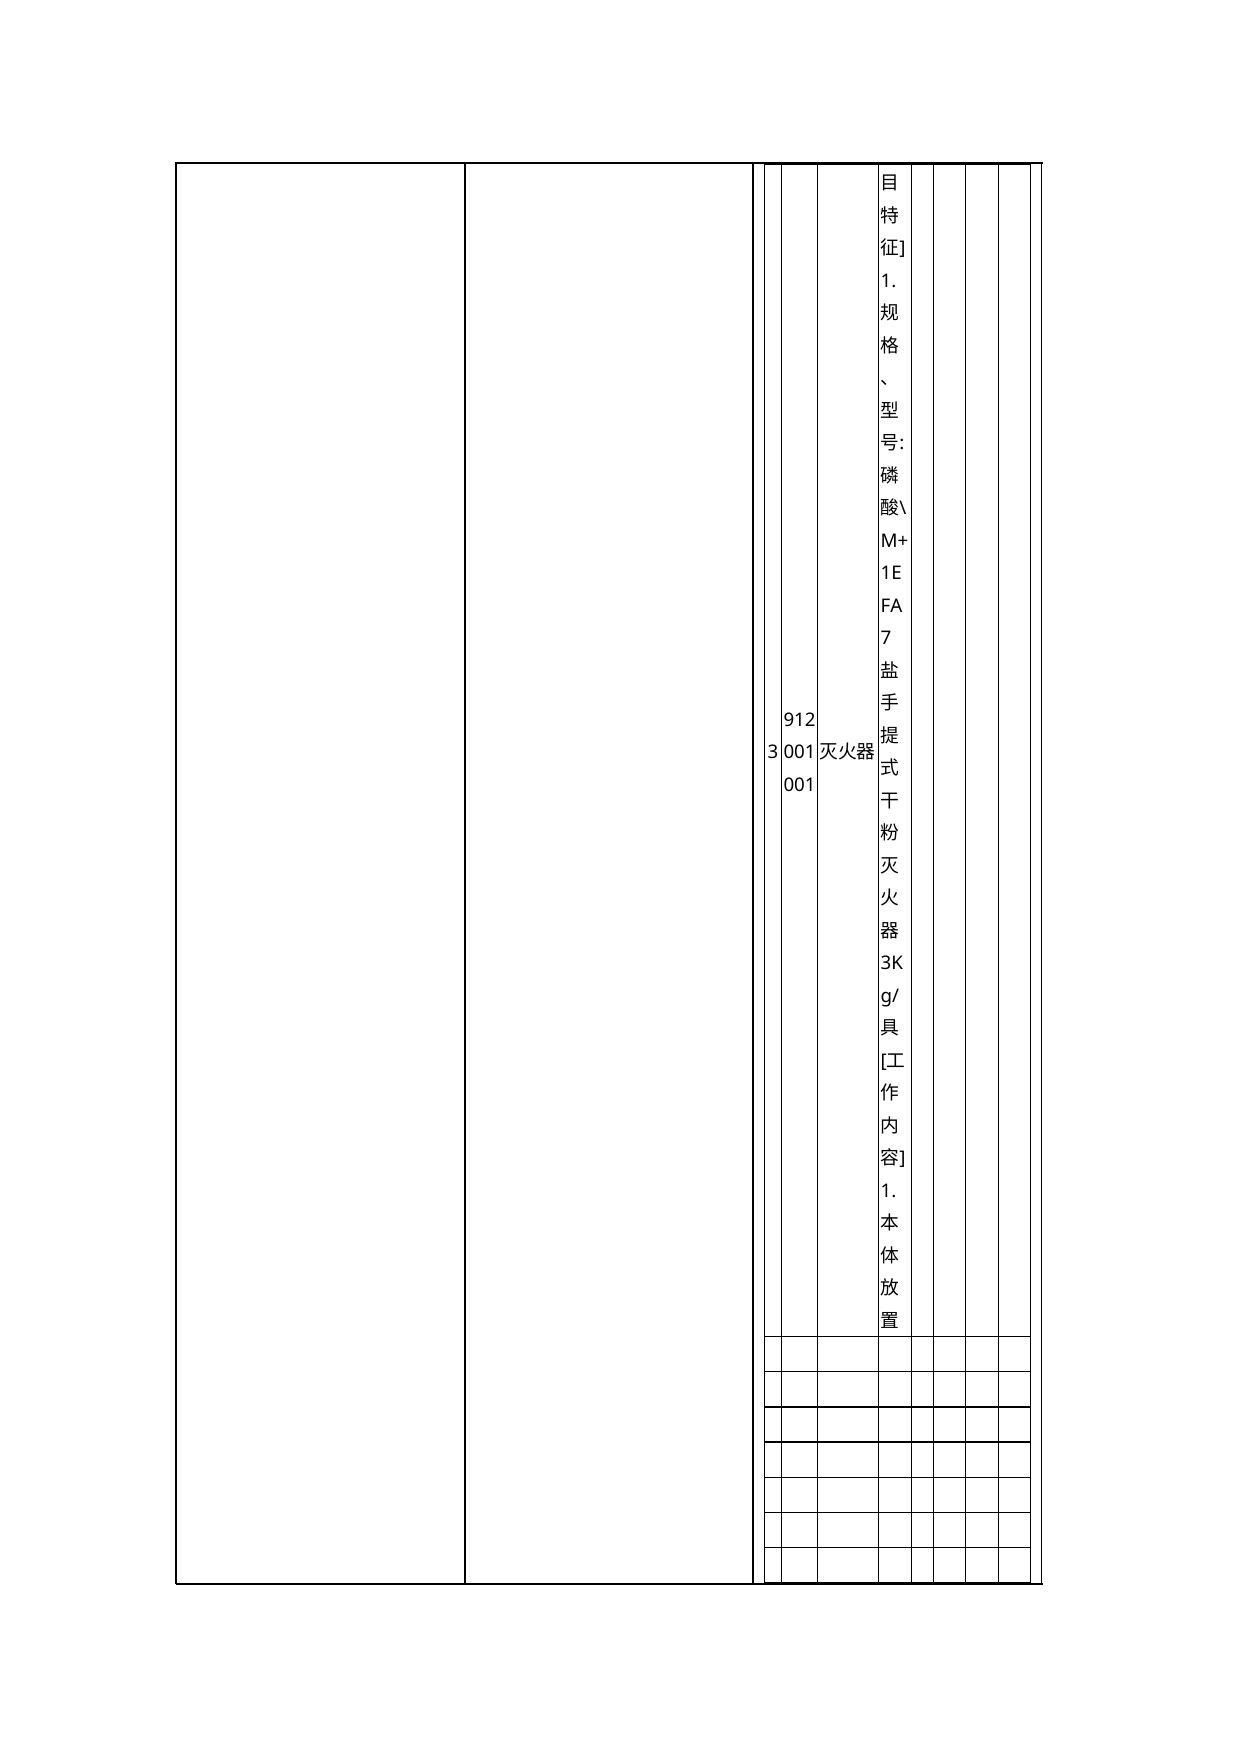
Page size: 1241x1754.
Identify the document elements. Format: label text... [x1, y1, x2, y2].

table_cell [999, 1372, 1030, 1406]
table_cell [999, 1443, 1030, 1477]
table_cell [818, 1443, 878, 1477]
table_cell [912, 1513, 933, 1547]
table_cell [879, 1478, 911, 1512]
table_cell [879, 165, 911, 1336]
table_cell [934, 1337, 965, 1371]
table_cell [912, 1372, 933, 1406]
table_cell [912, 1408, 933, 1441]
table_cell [966, 165, 998, 1336]
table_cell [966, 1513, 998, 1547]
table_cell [1031, 164, 1041, 1583]
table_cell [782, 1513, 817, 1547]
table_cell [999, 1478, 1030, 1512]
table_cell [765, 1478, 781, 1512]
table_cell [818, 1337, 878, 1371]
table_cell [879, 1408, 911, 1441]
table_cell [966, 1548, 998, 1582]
table_cell 1 [177, 164, 464, 1583]
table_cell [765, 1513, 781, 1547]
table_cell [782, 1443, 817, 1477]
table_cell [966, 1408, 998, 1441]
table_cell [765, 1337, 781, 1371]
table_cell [818, 165, 878, 1336]
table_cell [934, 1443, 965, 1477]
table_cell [999, 165, 1030, 1336]
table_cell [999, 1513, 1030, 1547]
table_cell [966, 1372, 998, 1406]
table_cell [765, 165, 781, 1336]
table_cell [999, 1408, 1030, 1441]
table_cell [466, 164, 752, 1583]
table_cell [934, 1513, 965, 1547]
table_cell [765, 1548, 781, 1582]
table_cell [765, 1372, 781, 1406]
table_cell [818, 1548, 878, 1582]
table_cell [754, 164, 764, 1583]
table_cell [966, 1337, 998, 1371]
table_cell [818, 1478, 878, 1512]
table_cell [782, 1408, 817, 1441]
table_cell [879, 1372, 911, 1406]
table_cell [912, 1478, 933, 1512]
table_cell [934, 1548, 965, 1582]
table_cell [934, 165, 965, 1336]
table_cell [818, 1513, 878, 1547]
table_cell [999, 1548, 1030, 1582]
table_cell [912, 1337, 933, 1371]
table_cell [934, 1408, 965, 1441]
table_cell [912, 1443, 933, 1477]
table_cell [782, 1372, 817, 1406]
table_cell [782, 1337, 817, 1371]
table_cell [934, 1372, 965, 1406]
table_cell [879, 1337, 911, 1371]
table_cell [912, 165, 933, 1336]
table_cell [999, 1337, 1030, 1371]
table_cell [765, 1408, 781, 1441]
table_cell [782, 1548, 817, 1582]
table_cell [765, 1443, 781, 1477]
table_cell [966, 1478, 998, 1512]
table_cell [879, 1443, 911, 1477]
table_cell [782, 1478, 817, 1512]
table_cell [782, 165, 817, 1336]
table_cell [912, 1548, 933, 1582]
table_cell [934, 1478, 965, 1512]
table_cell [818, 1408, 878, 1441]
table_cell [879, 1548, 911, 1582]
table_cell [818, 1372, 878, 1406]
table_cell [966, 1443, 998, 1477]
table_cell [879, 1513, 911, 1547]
